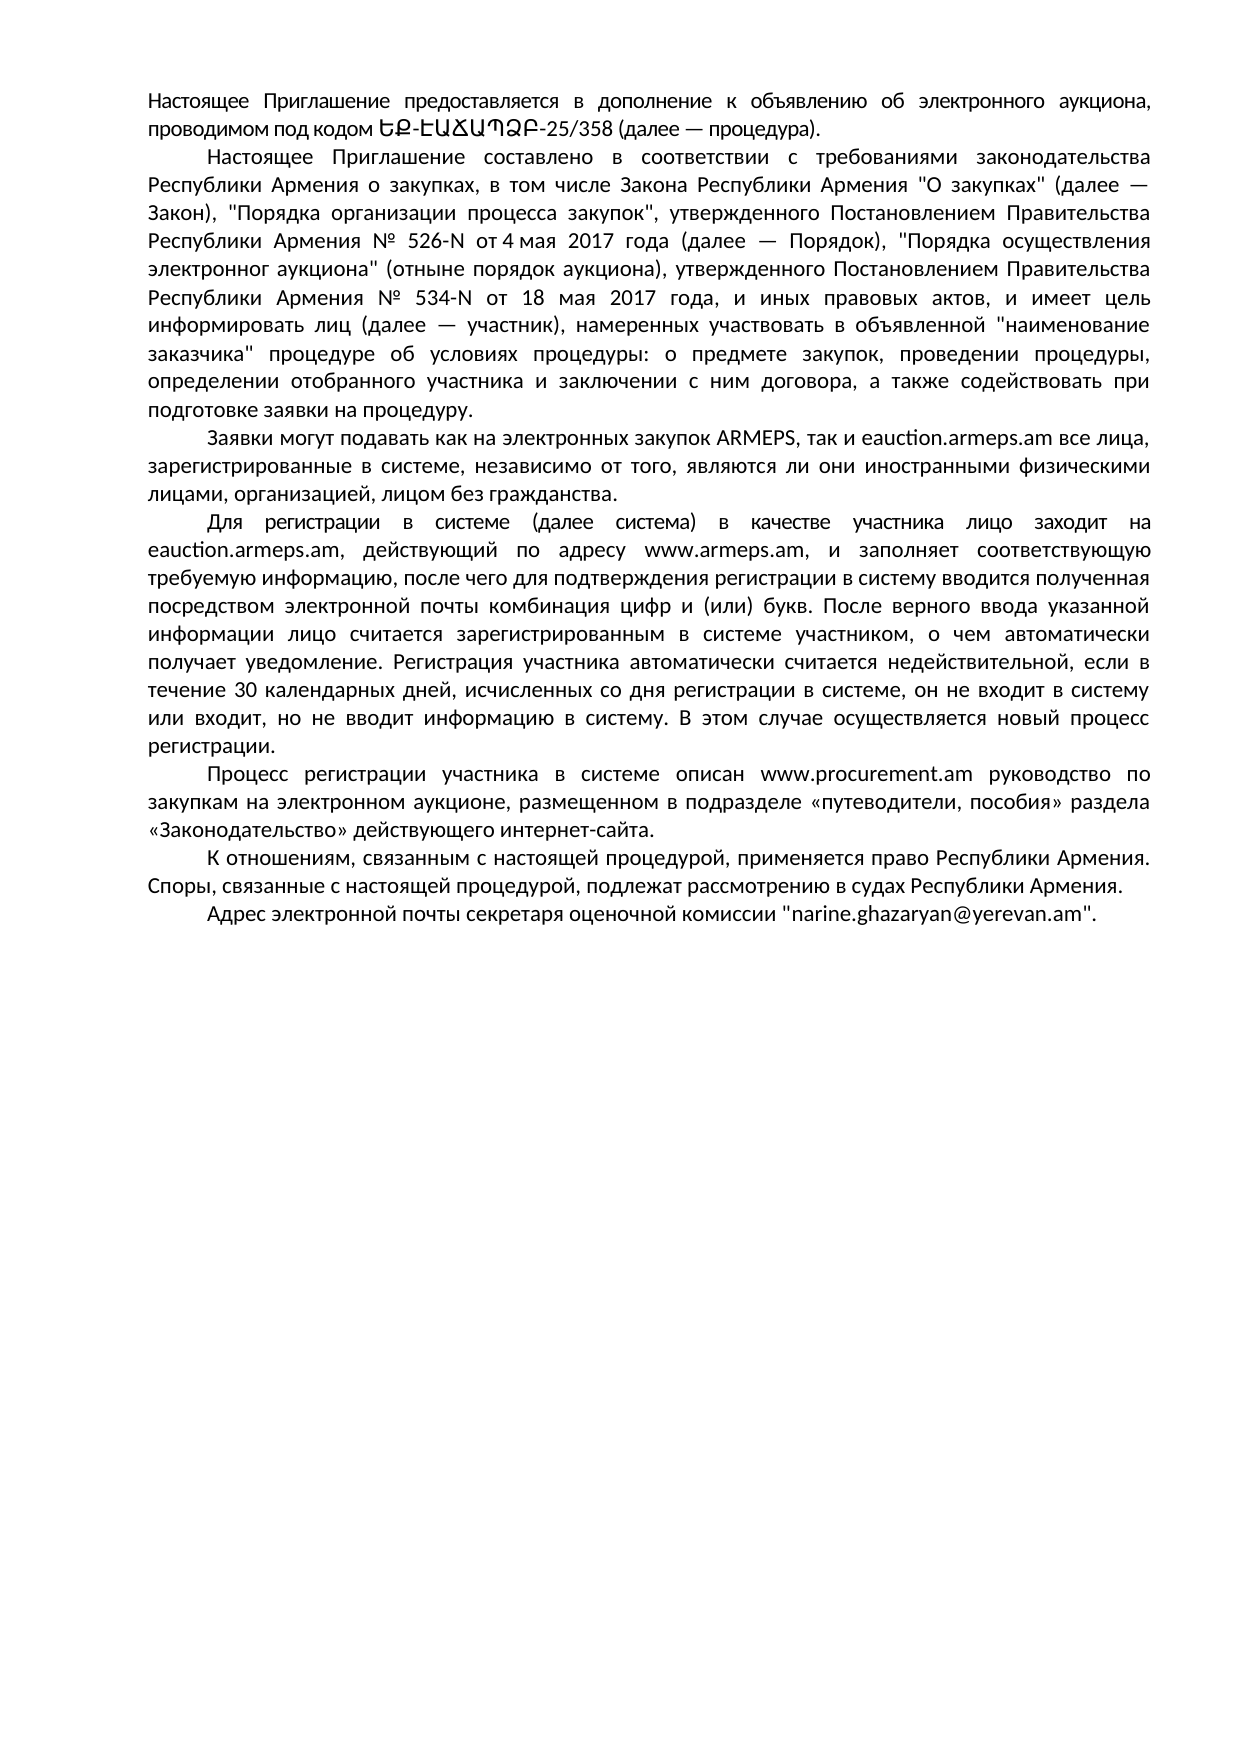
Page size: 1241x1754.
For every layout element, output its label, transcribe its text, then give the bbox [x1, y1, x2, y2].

text Процесс регистрации участника в системе описан www.procurement.am руководство по закупкам на электронном аукционе, размещенном в подразделе «путеводители, пособия» раздела «Законодательство» действующего интернет-сайта. [148, 759, 1152, 843]
text Адрес электронной почты секретаря оценочной комиссии "narine.ghazaryan@yerevan.am". [148, 899, 1152, 927]
text Настоящее Приглашение составлено в соответствии с требованиями законодательства Республики Армения о закупках, в том числе Закона Республики Армения "О закупках" (далее — Закон), "Порядка организации процесса закупок", утвержденного Постановлением Правительства Республики Армения № 526-N от 4 мая 2017 года (далее — Порядок), "Порядка осуществления электронног аукциона" (отныне порядок аукциона), утвержденного Постановлением Правительства Республики Армения № 534-N от 18 мая 2017 года, и иных правовых актов, и имеет цель информировать лиц (далее — участник), намеренных участвовать в объявленной "наименование заказчика" процедуре об условиях процедуры: о предмете закупок, проведении процедуры, определении отобранного участника и заключении с ним договора, а также содействовать при подготовке заявки на процедуру. [148, 142, 1152, 423]
text Для регистрации в системе (далее система) в качестве участника лицо заходит на eauction.armeps.am, действующий по адресу www.armeps.am, и заполняет соответствующую требуемую информацию, после чего для подтверждения регистрации в систему вводится полученная посредством электронной почты комбинация цифр и (или) букв. После верного ввода указанной информации лицо считается зарегистрированным в системе участником, о чем автоматически получает уведомление. Регистрация участника автоматически считается недействительной, если в течение 30 календарных дней, исчисленных со дня регистрации в системе, он не входит в систему или входит, но не вводит информацию в систему. В этом случае осуществляется новый процесс регистрации. [148, 507, 1152, 759]
text К отношениям, связанным с настоящей процедурой, применяется право Республики Армения. Споры, связанные с настоящей процедурой, подлежат рассмотрению в судах Республики Армения. [148, 843, 1152, 899]
text Настоящее Приглашение предоставляется в дополнение к объявлению об электронного аукциона, проводимом под кодом ԵՔ-ԷԱՃԱՊՁԲ-25/358 (далее — процедура). [148, 86, 1152, 142]
text Заявки могут подавать как на электронных закупок ARMEPS, так и eauction.armeps.am все лица, зарегистрированные в системе, независимо от того, являются ли они иностранными физическими лицами, организацией, лицом без гражданства. [148, 423, 1152, 507]
